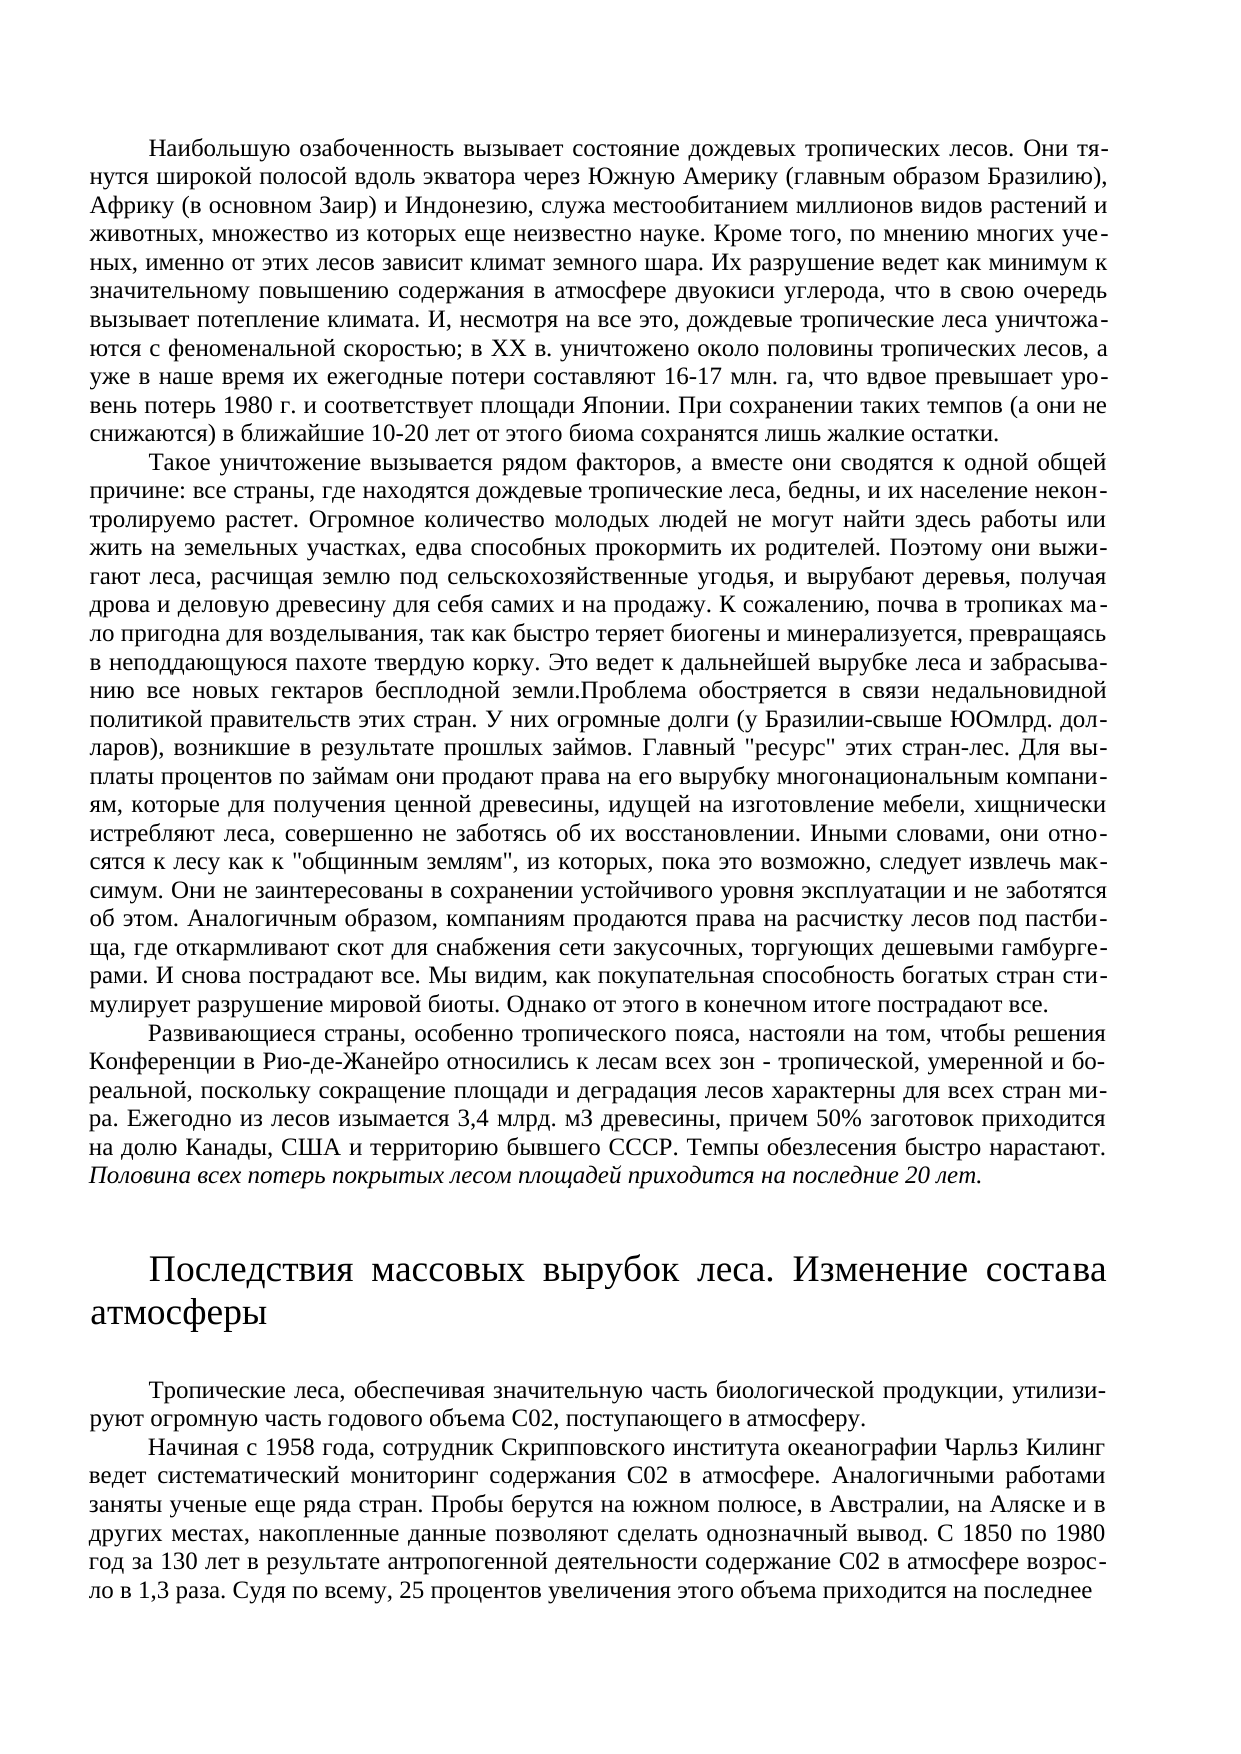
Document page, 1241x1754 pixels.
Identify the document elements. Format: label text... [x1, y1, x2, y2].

text Развивающиеся страны, особенно тропического пояса, настояли на том, чтобы решения Конференции в Рио-де-Жанейро относились к лесам всех зон - тропической, умеренной и бо-реальной, поскольку сокращение площади и деградация лесов характерны для всех стран мира. Ежегодно из лесов изымается 3,4 млрд. мЗ древесины, причем 50% заготовок приходится на долю Канады, США и территорию бывшего СССР. Темпы обезлесения быстро нарастают. Половина всех потерь покрытых лесом площадей приходится на последние 20 лет. [89, 1018, 1107, 1189]
text Начиная с 1958 года, сотрудник Скрипповского института океанографии Чарльз Килинг ведет систематический мониторинг содержания С02 в атмосфере. Аналогичными работами заняты ученые еще ряда стран. Пробы берутся на южном полюсе, в Австралии, на Аляске и в других местах, накопленные данные позволяют сделать однозначный вывод. С 1850 по 1980 год за 130 лет в результате антропогенной деятельности содержание С02 в атмосфере возросло в 1,3 раза. Судя по всему, 25 процентов увеличения этого объема приходится на последнее [89, 1433, 1107, 1604]
text Такое уничтожение вызывается рядом факторов, а вместе они сводятся к одной общей причине: все страны, где находятся дождевые тропические леса, бедны, и их население неконтролируемо растет. Огромное количество молодых людей не могут найти здесь работы или жить на земельных участках, едва способных прокормить их родителей. Поэтому они выжигают леса, расчищая землю под сельскохозяйственные угодья, и вырубают деревья, получая дрова и деловую древесину для себя самих и на продажу. К сожалению, почва в тропиках мало пригодна для возделывания, так как быстро теряет биогены и минерализуется, превращаясь в неподдающуюся пахоте твердую корку. Это ведет к дальнейшей вырубке леса и забрасыванию все новых гектаров бесплодной земли.Проблема обостряется в связи недальновидной политикой правительств этих стран. У них огромные долги (у Бразилии-свыше ЮОмлрд. долларов), возникшие в результате прошлых займов. Главный "ресурс" этих стран-лес. Для выплаты процентов по займам они продают права на его вырубку многонациональным компаниям, которые для получения ценной древесины, идущей на изготовление мебели, хищнически истребляют леса, совершенно не заботясь об их восстановлении. Иными словами, они относятся к лесу как к "общинным землям", из которых, пока это возможно, следует извлечь максимум. Они не заинтересованы в сохранении устойчивого уровня эксплуатации и не заботятся об этом. Аналогичным образом, компаниям продаются права на расчистку лесов под пастбища, где откармливают скот для снабжения сети закусочных, торгующих дешевыми гамбургерами. И снова пострадают все. Мы видим, как покупательная способность богатых стран стимулирует разрушение мировой биоты. Однако от этого в конечном итоге пострадают все. [89, 447, 1107, 1018]
text Тропические леса, обеспечивая значительную часть биологической продукции, утилизируют огромную часть годового объема С02, поступающего в атмосферу. [89, 1376, 1106, 1433]
text Последствия массовых вырубок леса. Изменение состава атмосферы [90, 1246, 1107, 1333]
text Наибольшую озабоченность вызывает состояние дождевых тропических лесов. Они тянутся широкой полосой вдоль экватора через Южную Америку (главным образом Бразилию), Африку (в основном Заир) и Индонезию, служа местообитанием миллионов видов растений и животных, множество из которых еще неизвестно науке. Кроме того, по мнению многих ученых, именно от этих лесов зависит климат земного шара. Их разрушение ведет как минимум к значительному повышению содержания в атмосфере двуокиси углерода, что в свою очередь вызывает потепление климата. И, несмотря на все это, дождевые тропические леса уничтожаются с феноменальной скоростью; в XX в. уничтожено около половины тропических лесов, а уже в наше время их ежегодные потери составляют 16-17 млн. га, что вдвое превышает уровень потерь 1980 г. и соответствует площади Японии. При сохранении таких темпов (а они не снижаются) в ближайшие 10-20 лет от этого биома сохранятся лишь жалкие остатки. [89, 133, 1108, 447]
